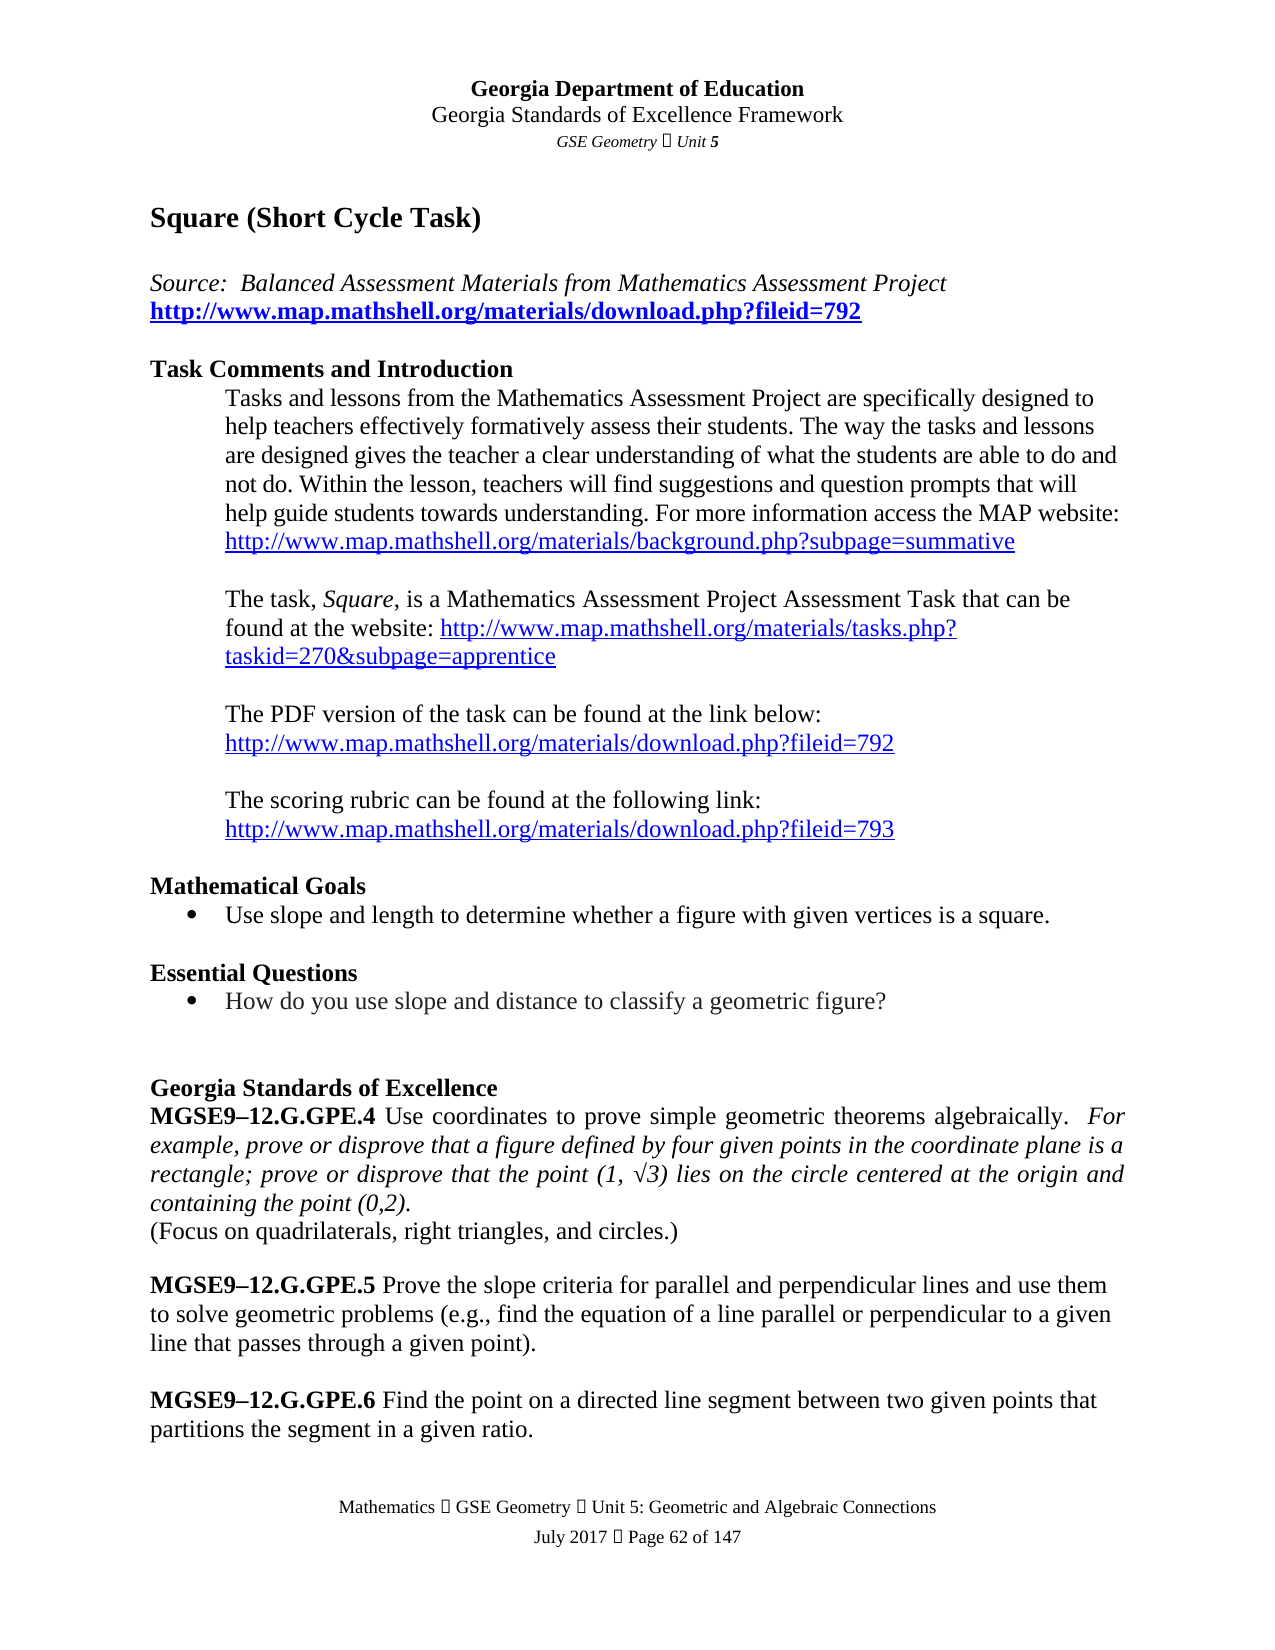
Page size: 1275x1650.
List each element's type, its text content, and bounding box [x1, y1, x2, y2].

text MGSE9–12.G.GPE.4 Use coordinates to prove simple geometric theorems algebraically. For example, prove or disprove that a figure defined by four given points in the coordinate plane is a rectangle; prove or disprove that the point (1, √3) lies on the circle centered at the origin and containing the point (0,2). [150, 1101, 1125, 1216]
subtitle Square (Short Cycle Task) [150, 200, 1125, 234]
text The PDF version of the task can be found at the link below: [225, 699, 1125, 728]
text (Focus on quadrilaterals, right triangles, and circles.) [150, 1216, 1125, 1245]
text http://www.map.mathshell.org/materials/download.php?fileid=793 [225, 814, 1125, 843]
text MGSE9–12.G.GPE.6 Find the point on a directed line segment between two given points that partitions the segment in a given ratio. [150, 1385, 1125, 1443]
list How do you use slope and distance to classify a geometric figure? [187, 986, 1125, 1015]
text http://www.map.mathshell.org/materials/background.php?subpage=summative [225, 526, 1125, 555]
text http://www.map.mathshell.org/materials/download.php?fileid=792 [225, 728, 1125, 756]
text MGSE9–12.G.GPE.5 Prove the slope criteria for parallel and perpendicular lines and use them to solve geometric problems (e.g., find the equation of a line parallel or perpendicular to a given line that passes through a given point). [150, 1270, 1125, 1357]
list Use slope and length to determine whether a figure with given vertices is a square. [187, 900, 1125, 929]
text Source: Balanced Assessment Materials from Mathematics Assessment Project [150, 268, 1125, 296]
text Essential Questions [150, 958, 1125, 986]
text Tasks and lessons from the Mathematics Assessment Project are specifically designed to help teachers effectively formatively assess their students. The way the tasks and lessons are designed gives the teacher a clear understanding of what the students are able to do and not do. Within the lesson, teachers will find suggestions and question prompts that will help guide students towards understanding. For more information access the MAP website: [225, 383, 1125, 526]
text The task, Square, is a Mathematics Assessment Project Assessment Task that can be found at the website: http://www.map.mathshell.org/materials/tasks.php?taskid=270&subpage=apprentice [225, 584, 1125, 670]
text http://www.map.mathshell.org/materials/download.php?fileid=792 [150, 296, 1125, 325]
text Georgia Standards of Excellence [150, 1073, 1125, 1101]
text The scoring rubric can be found at the following link: [225, 785, 1125, 814]
text Mathematical Goals [150, 871, 1125, 900]
text Task Comments and Introduction [150, 354, 1125, 383]
